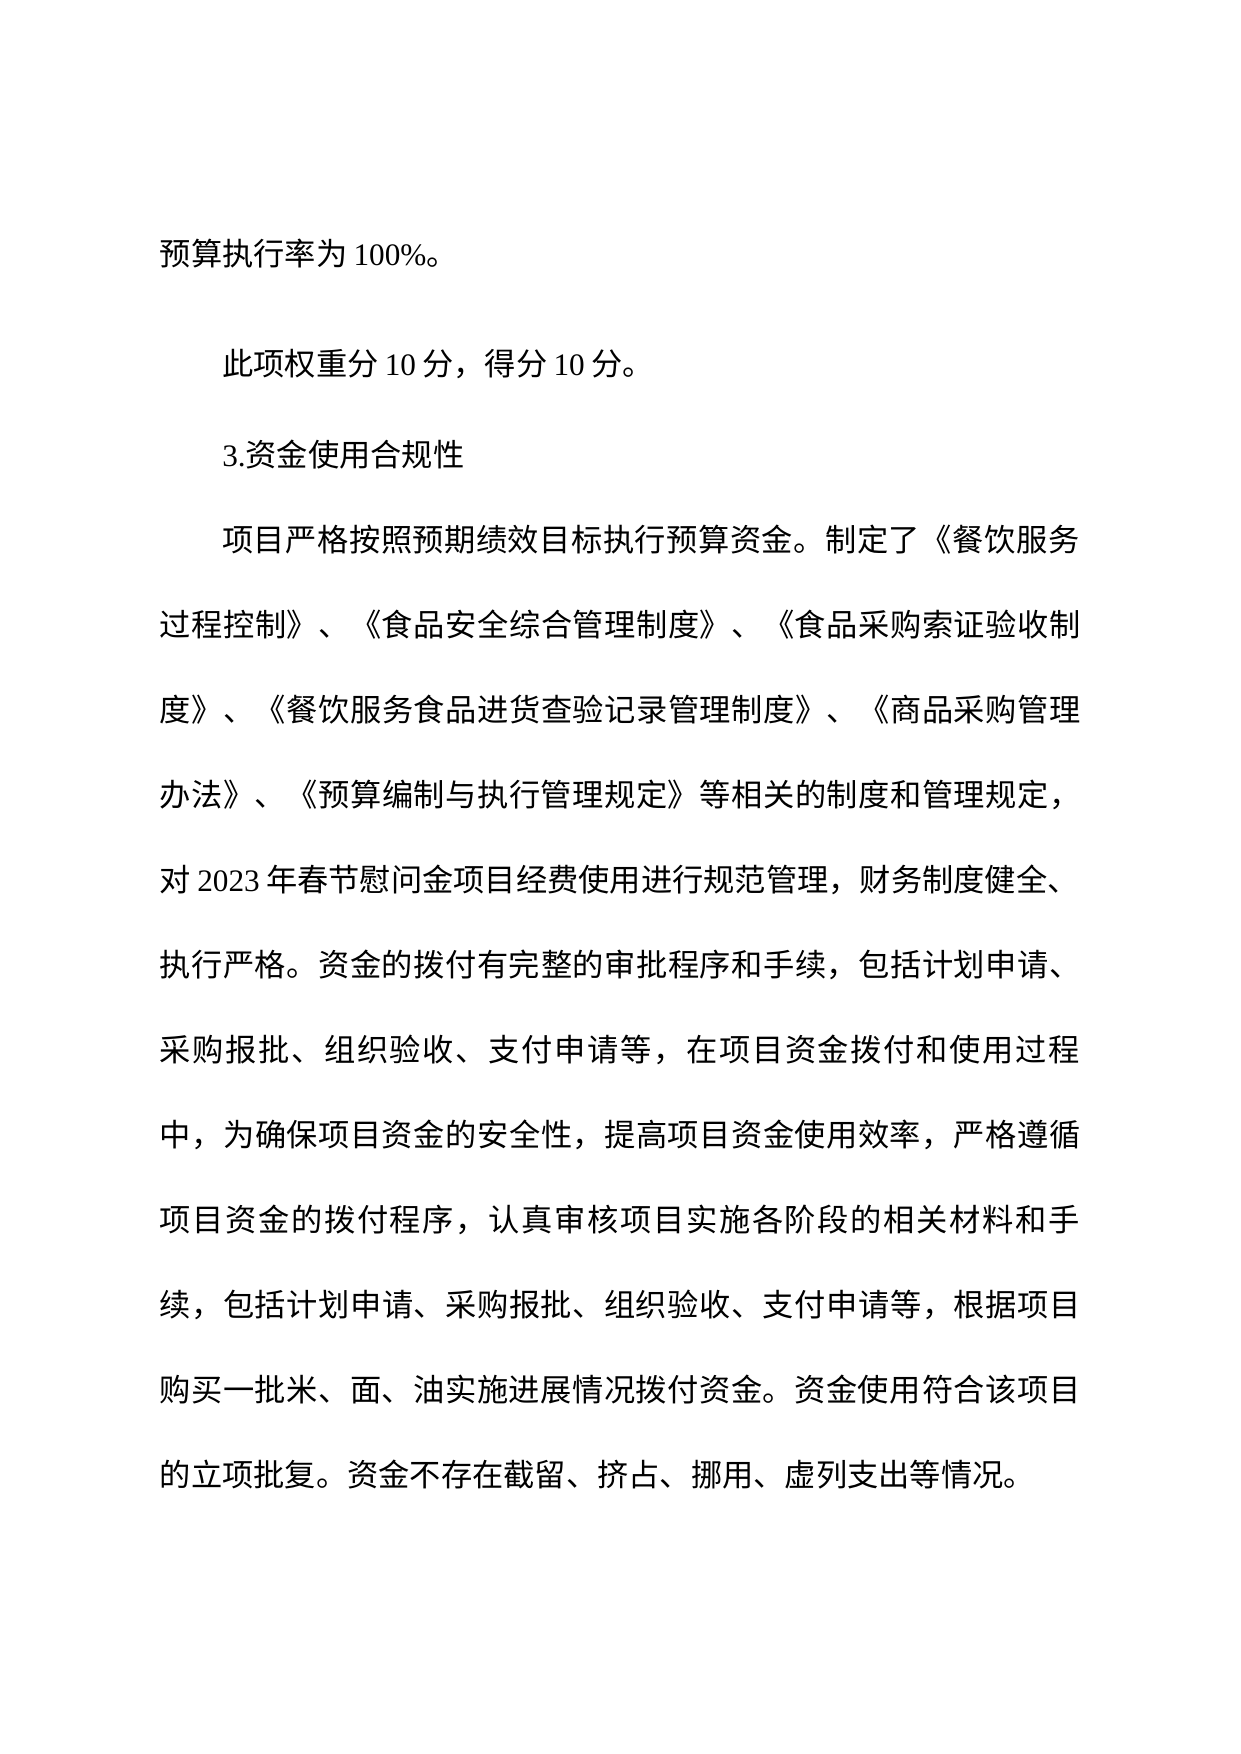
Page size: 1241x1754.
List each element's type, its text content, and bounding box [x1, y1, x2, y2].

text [159, 209, 1081, 294]
text 3.资金使用合规性 [159, 410, 1081, 495]
title 项目严格按照预期绩效目标执行预算资金。制定了《餐饮服务过程控制》、《食品安全综合管理制度》、《食品采购索证验收制度》、《餐饮服务食品进货查验记录管理制度》、《商品采购管理办法》、《预算编制与执行管理规定》等相关的制度和管理规定，对2023年春节慰问金项目经费使用进行规范管理，财务制度健全、执行严格。资金的拨付有完整的审批程序和手续，包括计划申请、采购报批、组织验收、支付申请等，在项目资金拨付和使用过程中，为确保项目资金的安全性，提高项目资金使用效率，严格遵循项目资金的拨付程序，认真审核项目实施各阶段的相关材料和手续，包括计划申请、采购报批、组织验收、支付申请等，根据项目购买一批米、面、油实施进展情况拨付资金。资金使用符合该项目的立项批复。资金不存在截留、挤占、挪用、虚列支出等情况。 [159, 495, 1081, 1515]
title 此项权重分10分，得分10分。 [159, 319, 1081, 404]
